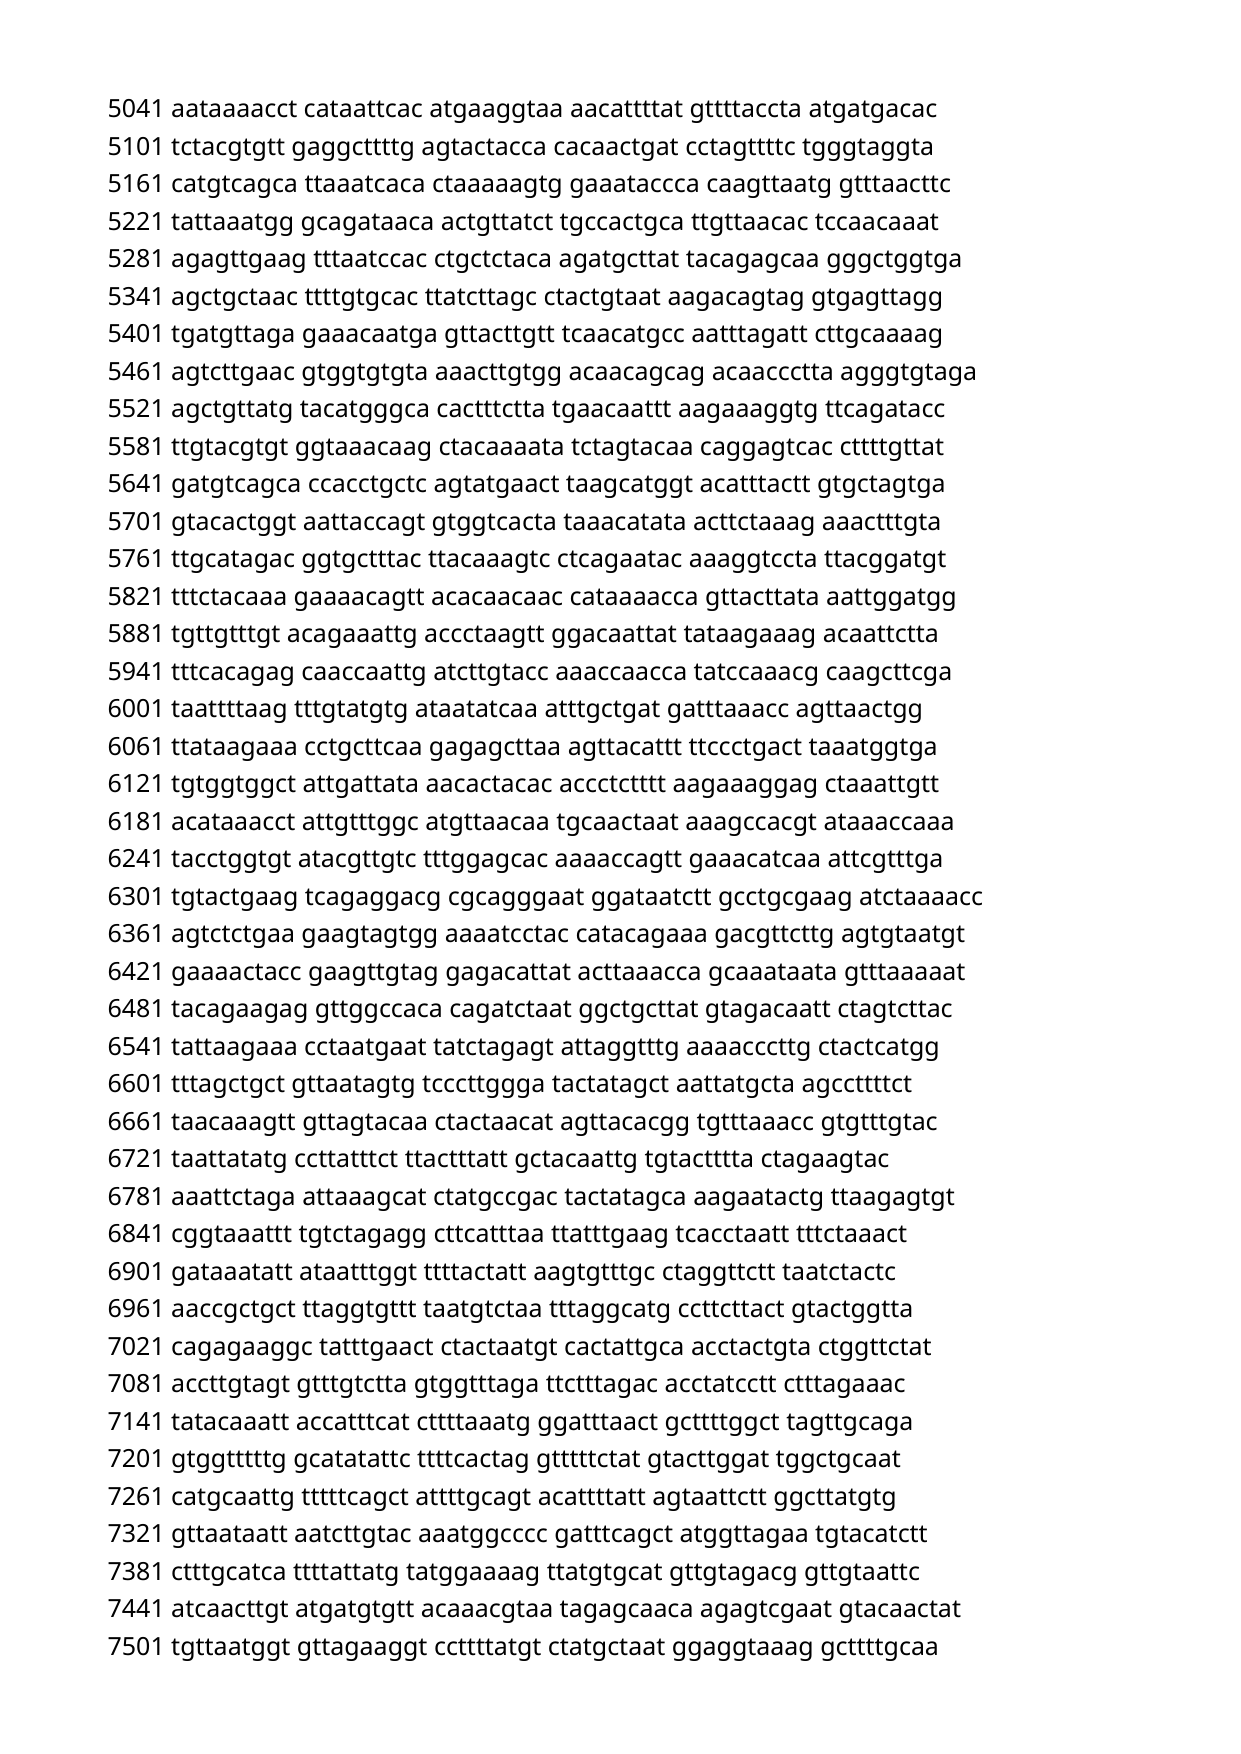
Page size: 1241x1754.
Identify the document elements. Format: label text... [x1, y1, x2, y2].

text 6541 tattaagaaa cctaatgaat tatctagagt attaggtttg aaaacccttg ctactcatgg [75, 1027, 1165, 1064]
text 7021 cagagaaggc tatttgaact ctactaatgt cactattgca acctactgta ctggttctat [75, 1327, 1165, 1364]
text 6841 cggtaaattt tgtctagagg cttcatttaa ttatttgaag tcacctaatt tttctaaact [75, 1214, 1165, 1252]
text 5341 agctgctaac ttttgtgcac ttatcttagc ctactgtaat aagacagtag gtgagttagg [75, 277, 1165, 314]
text 7201 gtggtttttg gcatatattc ttttcactag gtttttctat gtacttggat tggctgcaat [75, 1439, 1165, 1477]
text 5101 tctacgtgtt gaggcttttg agtactacca cacaactgat cctagttttc tgggtaggta [75, 127, 1165, 164]
text 6361 agtctctgaa gaagtagtgg aaaatcctac catacagaaa gacgttcttg agtgtaatgt [75, 914, 1165, 952]
text 6601 tttagctgct gttaatagtg tcccttggga tactatagct aattatgcta agccttttct [75, 1064, 1165, 1102]
text 6901 gataaatatt ataatttggt ttttactatt aagtgtttgc ctaggttctt taatctactc [75, 1252, 1165, 1289]
text 6481 tacagaagag gttggccaca cagatctaat ggctgcttat gtagacaatt ctagtcttac [75, 989, 1165, 1027]
text 5821 tttctacaaa gaaaacagtt acacaacaac cataaaacca gttacttata aattggatgg [75, 577, 1165, 614]
text 6421 gaaaactacc gaagttgtag gagacattat acttaaacca gcaaataata gtttaaaaat [75, 952, 1165, 989]
text 6781 aaattctaga attaaagcat ctatgccgac tactatagca aagaatactg ttaagagtgt [75, 1177, 1165, 1214]
text 7441 atcaacttgt atgatgtgtt acaaacgtaa tagagcaaca agagtcgaat gtacaactat [75, 1589, 1165, 1627]
text 6061 ttataagaaa cctgcttcaa gagagcttaa agttacattt ttccctgact taaatggtga [75, 727, 1165, 764]
text 7141 tatacaaatt accatttcat cttttaaatg ggatttaact gcttttggct tagttgcaga [75, 1402, 1165, 1439]
text 5941 tttcacagag caaccaattg atcttgtacc aaaccaacca tatccaaacg caagcttcga [75, 652, 1165, 689]
text 5221 tattaaatgg gcagataaca actgttatct tgccactgca ttgttaacac tccaacaaat [75, 202, 1165, 239]
text 5281 agagttgaag tttaatccac ctgctctaca agatgcttat tacagagcaa gggctggtga [75, 239, 1165, 277]
text 7321 gttaataatt aatcttgtac aaatggcccc gatttcagct atggttagaa tgtacatctt [75, 1514, 1165, 1552]
text 7381 ctttgcatca ttttattatg tatggaaaag ttatgtgcat gttgtagacg gttgtaattc [75, 1552, 1165, 1589]
text 7081 accttgtagt gtttgtctta gtggtttaga ttctttagac acctatcctt ctttagaaac [75, 1364, 1165, 1402]
text 6241 tacctggtgt atacgttgtc tttggagcac aaaaccagtt gaaacatcaa attcgtttga [75, 839, 1165, 877]
text 5161 catgtcagca ttaaatcaca ctaaaaagtg gaaataccca caagttaatg gtttaacttc [75, 164, 1165, 202]
text 5401 tgatgttaga gaaacaatga gttacttgtt tcaacatgcc aatttagatt cttgcaaaag [75, 314, 1165, 352]
text 5701 gtacactggt aattaccagt gtggtcacta taaacatata acttctaaag aaactttgta [75, 502, 1165, 539]
text 6181 acataaacct attgtttggc atgttaacaa tgcaactaat aaagccacgt ataaaccaaa [75, 802, 1165, 839]
text 6121 tgtggtggct attgattata aacactacac accctctttt aagaaaggag ctaaattgtt [75, 764, 1165, 802]
text 6301 tgtactgaag tcagaggacg cgcagggaat ggataatctt gcctgcgaag atctaaaacc [75, 877, 1165, 914]
text 5881 tgttgtttgt acagaaattg accctaagtt ggacaattat tataagaaag acaattctta [75, 614, 1165, 652]
text 7501 tgttaatggt gttagaaggt ccttttatgt ctatgctaat ggaggtaaag gcttttgcaa [75, 1627, 1165, 1664]
text 7261 catgcaattg tttttcagct attttgcagt acattttatt agtaattctt ggcttatgtg [75, 1477, 1165, 1514]
text 5761 ttgcatagac ggtgctttac ttacaaagtc ctcagaatac aaaggtccta ttacggatgt [75, 539, 1165, 577]
text 5581 ttgtacgtgt ggtaaacaag ctacaaaata tctagtacaa caggagtcac cttttgttat [75, 427, 1165, 464]
text 5461 agtcttgaac gtggtgtgta aaacttgtgg acaacagcag acaaccctta agggtgtaga [75, 352, 1165, 389]
text 6721 taattatatg ccttatttct ttactttatt gctacaattg tgtactttta ctagaagtac [75, 1139, 1165, 1177]
text 6661 taacaaagtt gttagtacaa ctactaacat agttacacgg tgtttaaacc gtgtttgtac [75, 1102, 1165, 1139]
text 5641 gatgtcagca ccacctgctc agtatgaact taagcatggt acatttactt gtgctagtga [75, 464, 1165, 502]
text 6961 aaccgctgct ttaggtgttt taatgtctaa tttaggcatg ccttcttact gtactggtta [75, 1289, 1165, 1327]
text 6001 taattttaag tttgtatgtg ataatatcaa atttgctgat gatttaaacc agttaactgg [75, 689, 1165, 727]
text 5521 agctgttatg tacatgggca cactttctta tgaacaattt aagaaaggtg ttcagatacc [75, 389, 1165, 427]
text 5041 aataaaacct cataattcac atgaaggtaa aacattttat gttttaccta atgatgacac [75, 89, 1165, 127]
